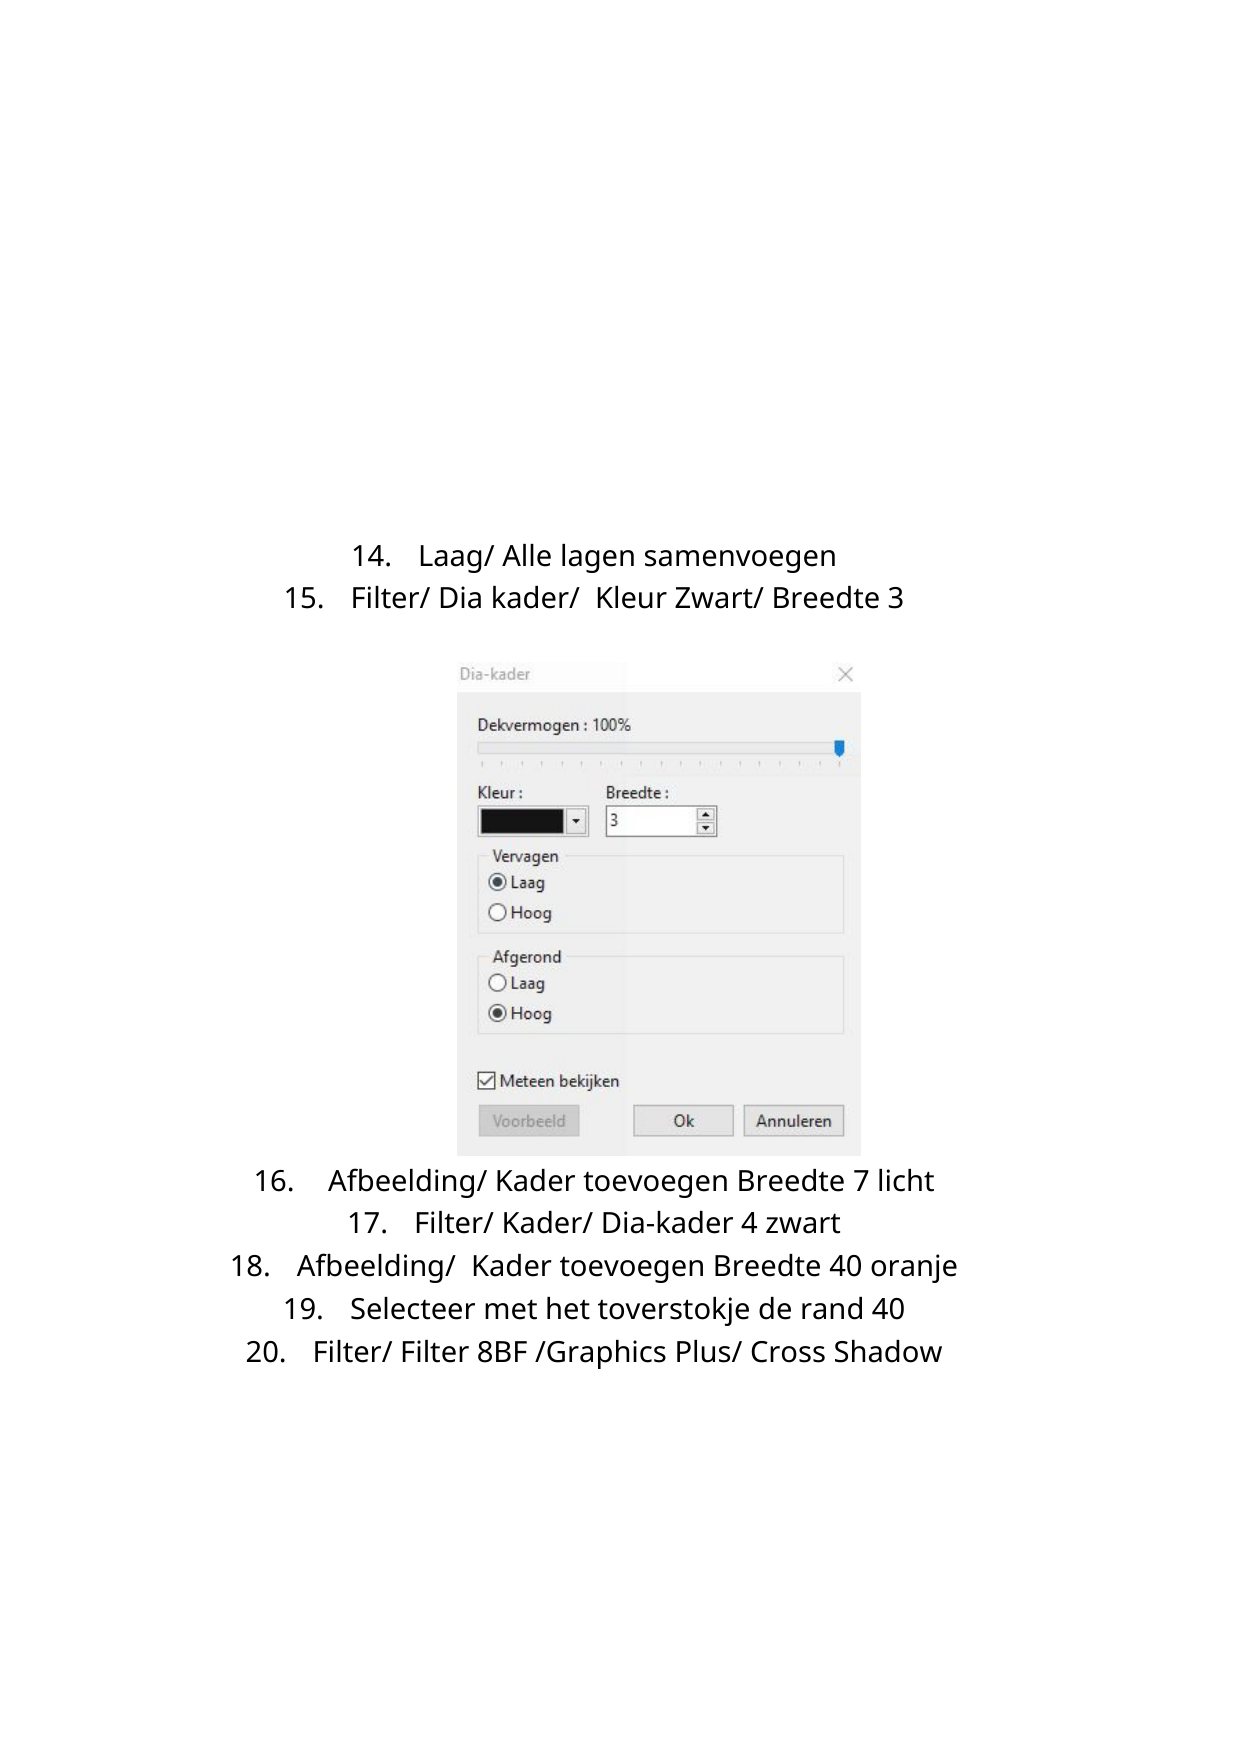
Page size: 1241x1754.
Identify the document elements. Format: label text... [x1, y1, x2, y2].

list Selecteer met het toverstokje de rand 40 [22, 1288, 1167, 1328]
list Afbeelding/ Kader toevoegen Breedte 7 licht [22, 1160, 1167, 1199]
list Laag/ Alle lagen samenvoegen [22, 535, 1167, 574]
picture [457, 662, 861, 1156]
list Filter/ Dia kader/ Kleur Zwart/ Breedte 3 [22, 578, 1167, 617]
list Filter/ Kader/ Dia-kader 4 zwart [22, 1203, 1167, 1242]
list Afbeelding/ Kader toevoegen Breedte 40 oranje [22, 1246, 1167, 1285]
list Filter/ Filter 8BF /Graphics Plus/ Cross Shadow [22, 1331, 1167, 1371]
